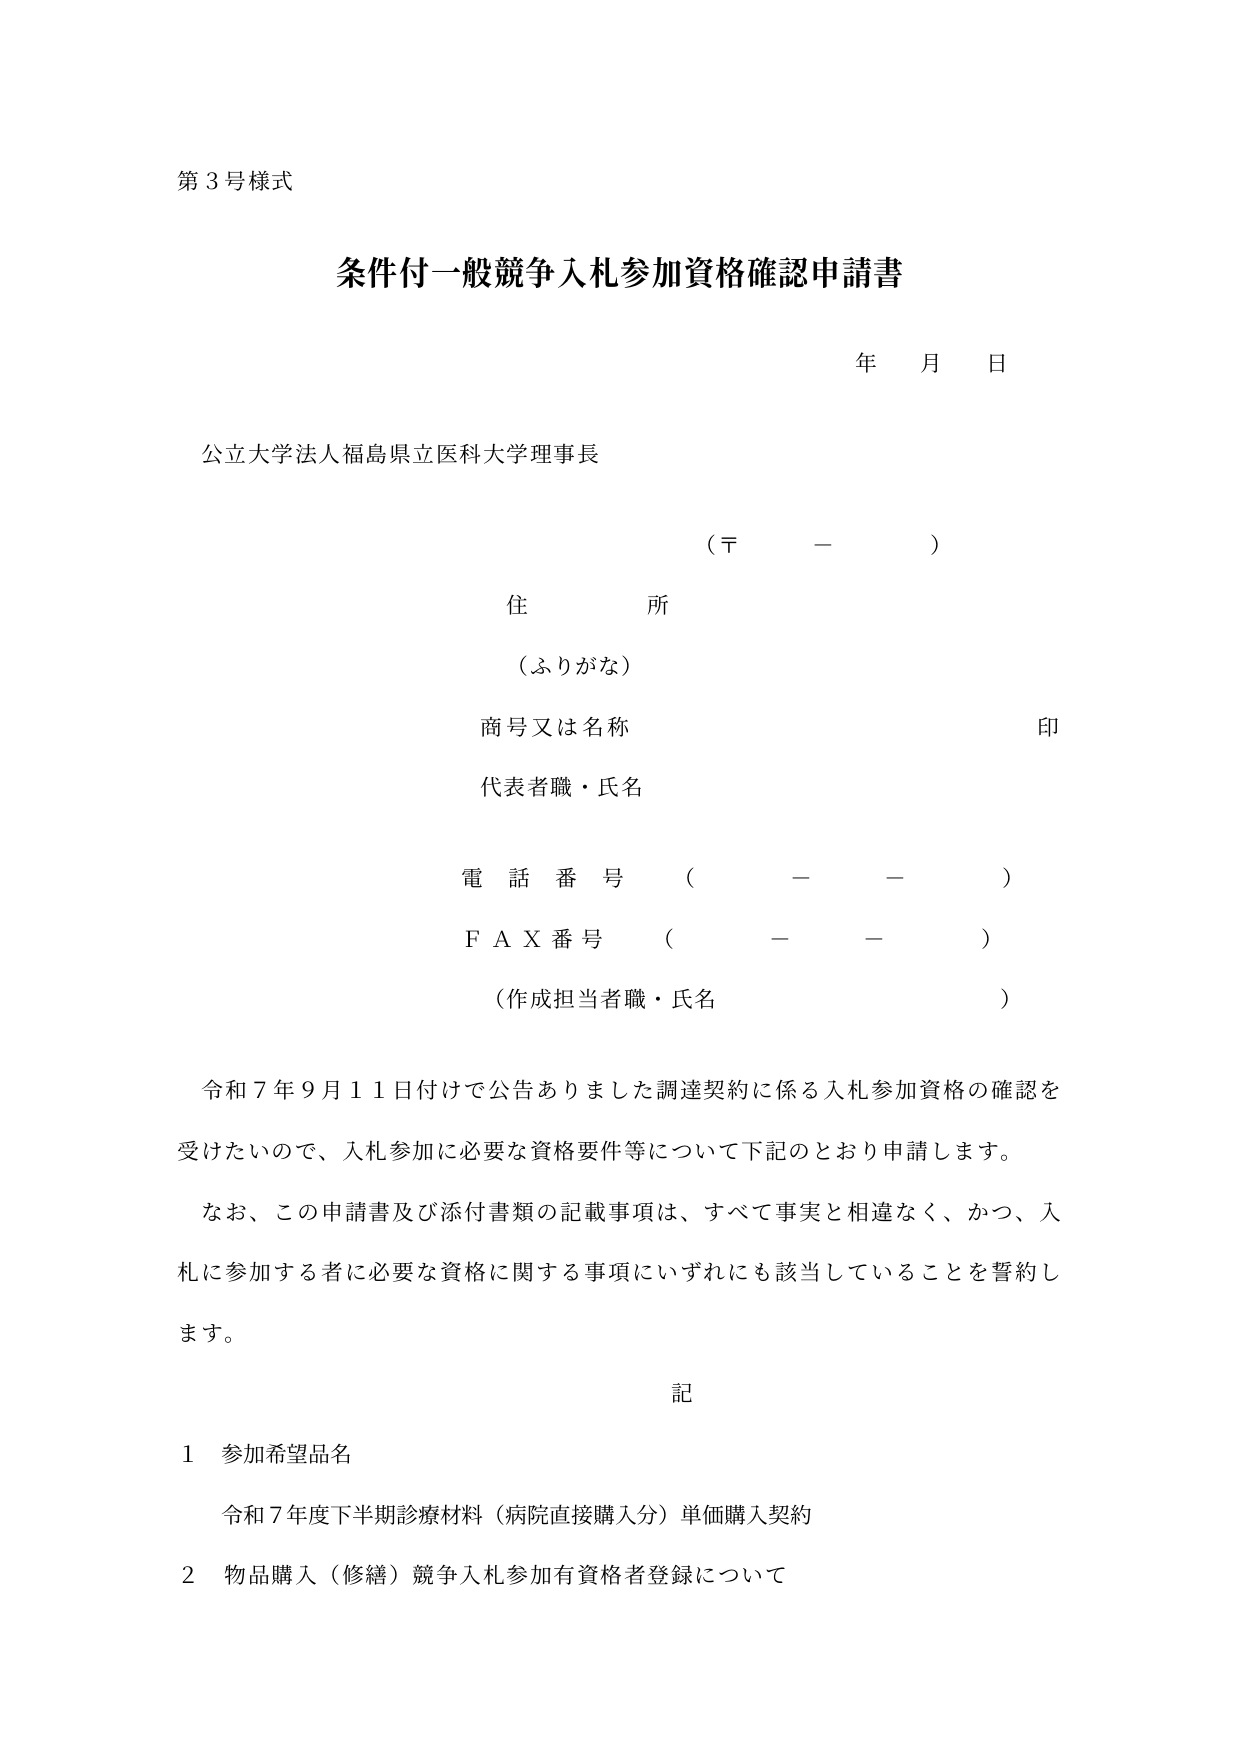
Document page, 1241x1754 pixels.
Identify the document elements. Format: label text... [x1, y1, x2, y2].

text 令和７年９月１１日付けで公告ありました調達契約に係る入札参加資格の確認を受けたいので、入札参加に必要な資格要件等について下記のとおり申請します。 [177, 1059, 1063, 1180]
text （作成担当者職・氏名 ） [177, 968, 1063, 1028]
text （ふりがな） [177, 634, 1063, 695]
text 条件付一般競争入札参加資格確認申請書 [177, 240, 1063, 301]
text 商号又は名称 印 代表者職・氏名 [177, 695, 1063, 816]
text Ｆ Ａ Ｘ 番 号 （ － － ） [177, 907, 1063, 968]
text 令和７年度下半期診療材料（病院直接購入分）単価購入契約 [177, 1483, 1063, 1544]
text 年 月 日 [177, 331, 1063, 392]
text 記 [177, 1362, 1063, 1423]
text 公立大学法人福島県立医科大学理事長 [177, 422, 1063, 483]
text １ 参加希望品名 [177, 1423, 1063, 1483]
text 電 話 番 号 （ － － ） [177, 847, 1063, 907]
text （〒 － ） [177, 513, 1063, 574]
text 住 所 [177, 574, 1063, 634]
text なお、この申請書及び添付書類の記載事項は、すべて事実と相違なく、かつ、入札に参加する者に必要な資格に関する事項にいずれにも該当していることを誓約します。 [177, 1180, 1063, 1362]
text ２ 物品購入（修繕）競争入札参加有資格者登録について [177, 1544, 1063, 1604]
text 第３号様式 [177, 149, 1063, 210]
